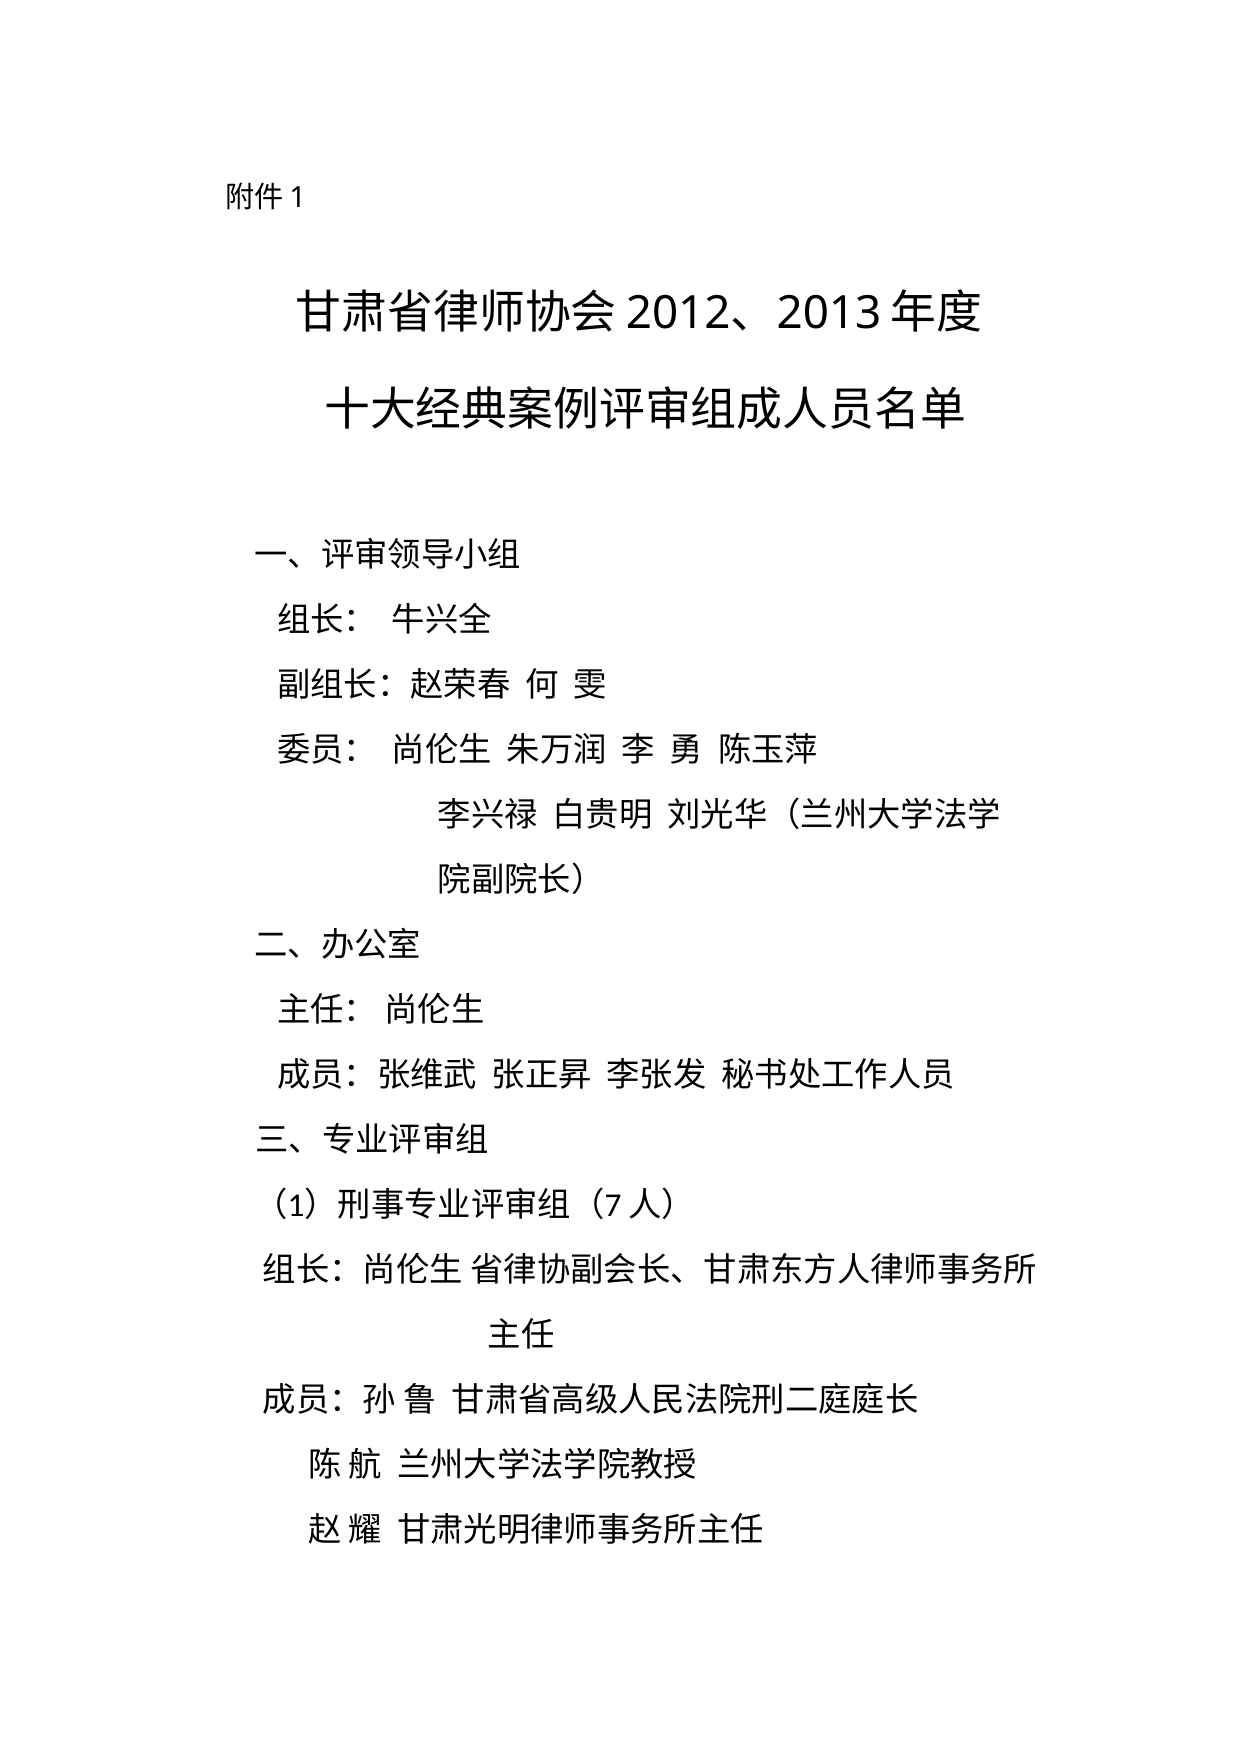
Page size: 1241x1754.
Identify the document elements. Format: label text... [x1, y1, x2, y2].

text 主任： 尚伦生 [187, 974, 1053, 1039]
text 委员： 尚伦生 朱万润 李 勇 陈玉萍 [187, 714, 1053, 779]
text 陈 航 兰州大学法学院教授 [187, 1429, 1053, 1494]
text 三、专业评审组 [187, 1104, 1053, 1169]
text 附件1 [187, 162, 1053, 227]
text 赵 耀 甘肃光明律师事务所主任 [187, 1494, 1053, 1559]
text 组长： 牛兴全 [187, 584, 1053, 649]
text （1）刑事专业评审组（7人） [187, 1169, 1053, 1234]
text 院副院长） [187, 844, 1053, 909]
text 副组长：赵荣春 何 雯 [187, 649, 1053, 714]
text 成员：张维武 张正昇 李张发 秘书处工作人员 [187, 1039, 1053, 1104]
text 李兴禄 白贵明 刘光华（兰州大学法学 [187, 779, 1053, 844]
text 一、评审领导小组 [187, 519, 1053, 584]
text 组长：尚伦生 省律协副会长、甘肃东方人律师事务所 [187, 1234, 1053, 1299]
text 成员：孙 鲁 甘肃省高级人民法院刑二庭庭长 [187, 1364, 1053, 1429]
text 主任 [187, 1299, 1053, 1364]
text 二、办公室 [187, 909, 1053, 974]
text 甘肃省律师协会2012、2013年度 [187, 259, 1053, 357]
text 十大经典案例评审组成人员名单 [187, 357, 1053, 454]
